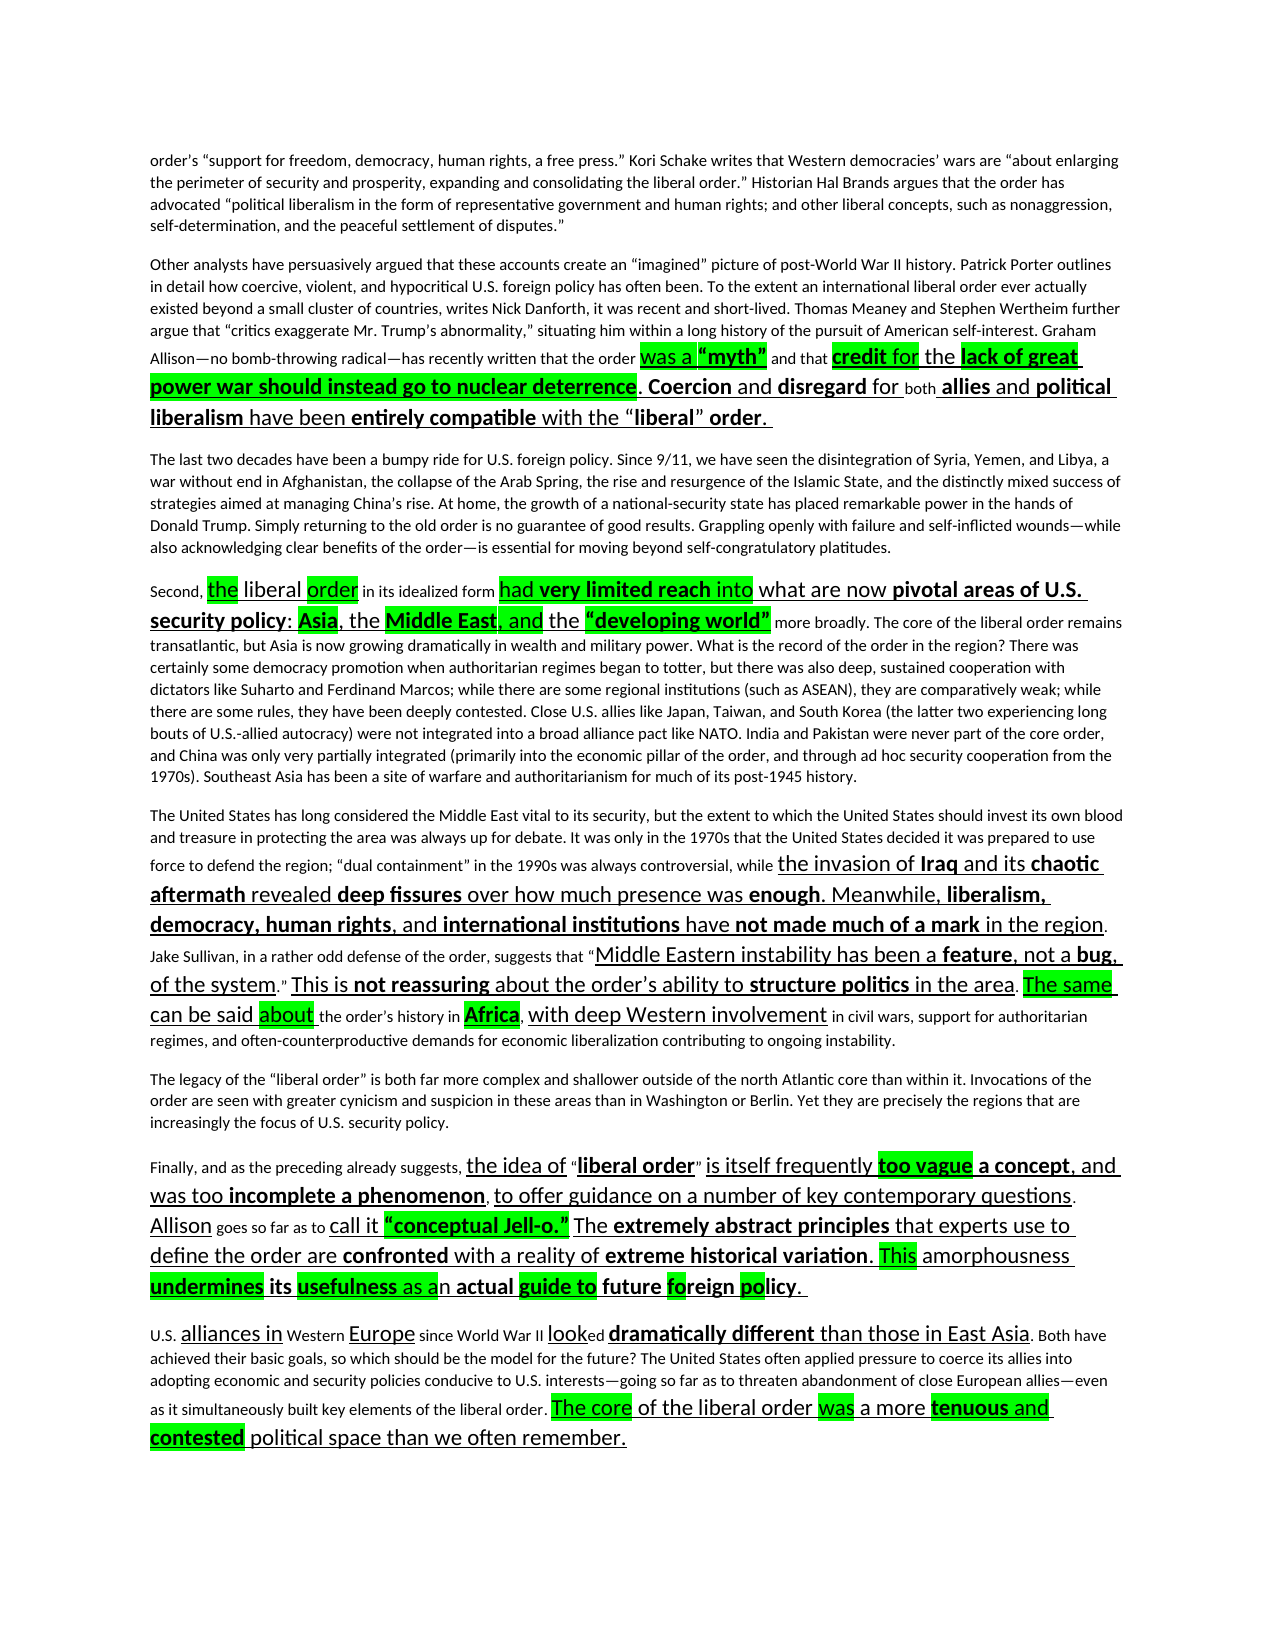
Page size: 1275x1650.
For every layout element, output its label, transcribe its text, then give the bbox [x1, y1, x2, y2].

text Finally, and as the preceding already suggests, the idea of “liberal order” is itself frequently too vague a concept, and was too incomplete a phenomenon, to offer guidance on a number of key contemporary questions. Allison goes so far as to call it “conceptual Jell-o.” The extremely abstract principles that experts use to define the order are confronted with a reality of extreme historical variation. This amorphousness undermines its usefulness as an actual guide to future foreign policy. [150, 1151, 1125, 1300]
text Other analysts have persuasively argued that these accounts create an “imagined” picture of post-World War II history. Patrick Porter outlines in detail how coercive, violent, and hypocritical U.S. foreign policy has often been. To the extent an international liberal order ever actually existed beyond a small cluster of countries, writes Nick Danforth, it was recent and short-lived. Thomas Meaney and Stephen Wertheim further argue that “critics exaggerate Mr. Trump’s abnormality,” situating him within a long history of the pursuit of American self-interest. Graham Allison—no bomb-throwing radical—has recently written that the order was a “myth” and that credit for the lack of great power war should instead go to nuclear deterrence. Coercion and disregard for both allies and political liberalism have been entirely compatible with the “liberal” order. [150, 254, 1125, 431]
text The last two decades have been a bumpy ride for U.S. foreign policy. Since 9/11, we have seen the disintegration of Syria, Yemen, and Libya, a war without end in Afghanistan, the collapse of the Arab Spring, the rise and resurgence of the Islamic State, and the distinctly mixed success of strategies aimed at managing China’s rise. At home, the growth of a national-security state has placed remarkable power in the hands of Donald Trump. Simply returning to the old order is no guarantee of good results. Grappling openly with failure and self-inflicted wounds—while also acknowledging clear benefits of the order—is essential for moving beyond self-congratulatory platitudes. [150, 449, 1125, 557]
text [150, 150, 1125, 236]
text U.S. alliances in Western Europe since World War II looked dramatically different than those in East Asia. Both have achieved their basic goals, so which should be the model for the future? The United States often applied pressure to coerce its allies into adopting economic and security policies conducive to U.S. interests—going so far as to threaten abandonment of close European allies—even as it simultaneously built key elements of the liberal order. The core of the liberal order was a more tenuous and contested political space than we often remember. [150, 1319, 1125, 1451]
text The United States has long considered the Middle East vital to its security, but the extent to which the United States should invest its own blood and treasure in protecting the area was always up for debate. It was only in the 1970s that the United States decided it was prepared to use force to defend the region; “dual containment” in the 1990s was always controversial, while the invasion of Iraq and its chaotic aftermath revealed deep fissures over how much presence was enough. Meanwhile, liberalism, democracy, human rights, and international institutions have not made much of a mark in the region. Jake Sullivan, in a rather odd defense of the order, suggests that “Middle Eastern instability has been a feature, not a bug, of the system.” This is not reassuring about the order’s ability to structure politics in the area. The same can be said about the order’s history in Africa, with deep Western involvement in civil wars, support for authoritarian regimes, and often-counterproductive demands for economic liberalization contributing to ongoing instability. [150, 805, 1125, 1051]
text Second, the liberal order in its idealized form had very limited reach into what are now pivotal areas of U.S. security policy: Asia, the Middle East, and the “developing world” more broadly. The core of the liberal order remains transatlantic, but Asia is now growing dramatically in wealth and military power. What is the record of the order in the region? There was certainly some democracy promotion when authoritarian regimes began to totter, but there was also deep, sustained cooperation with dictators like Suharto and Ferdinand Marcos; while there are some regional institutions (such as ASEAN), they are comparatively weak; while there are some rules, they have been deeply contested. Close U.S. allies like Japan, Taiwan, and South Korea (the latter two experiencing long bouts of U.S.-allied autocracy) were not integrated into a broad alliance pact like NATO. India and Pakistan were never part of the core order, and China was only very partially integrated (primarily into the economic pillar of the order, and through ad hoc security cooperation from the 1970s). Southeast Asia has been a site of warfare and authoritarianism for much of its post-1945 history. [150, 576, 1125, 787]
text The legacy of the “liberal order” is both far more complex and shallower outside of the north Atlantic core than within it. Invocations of the order are seen with greater cynicism and suspicion in these areas than in Washington or Berlin. Yet they are precisely the regions that are increasingly the focus of U.S. security policy. [150, 1069, 1125, 1133]
